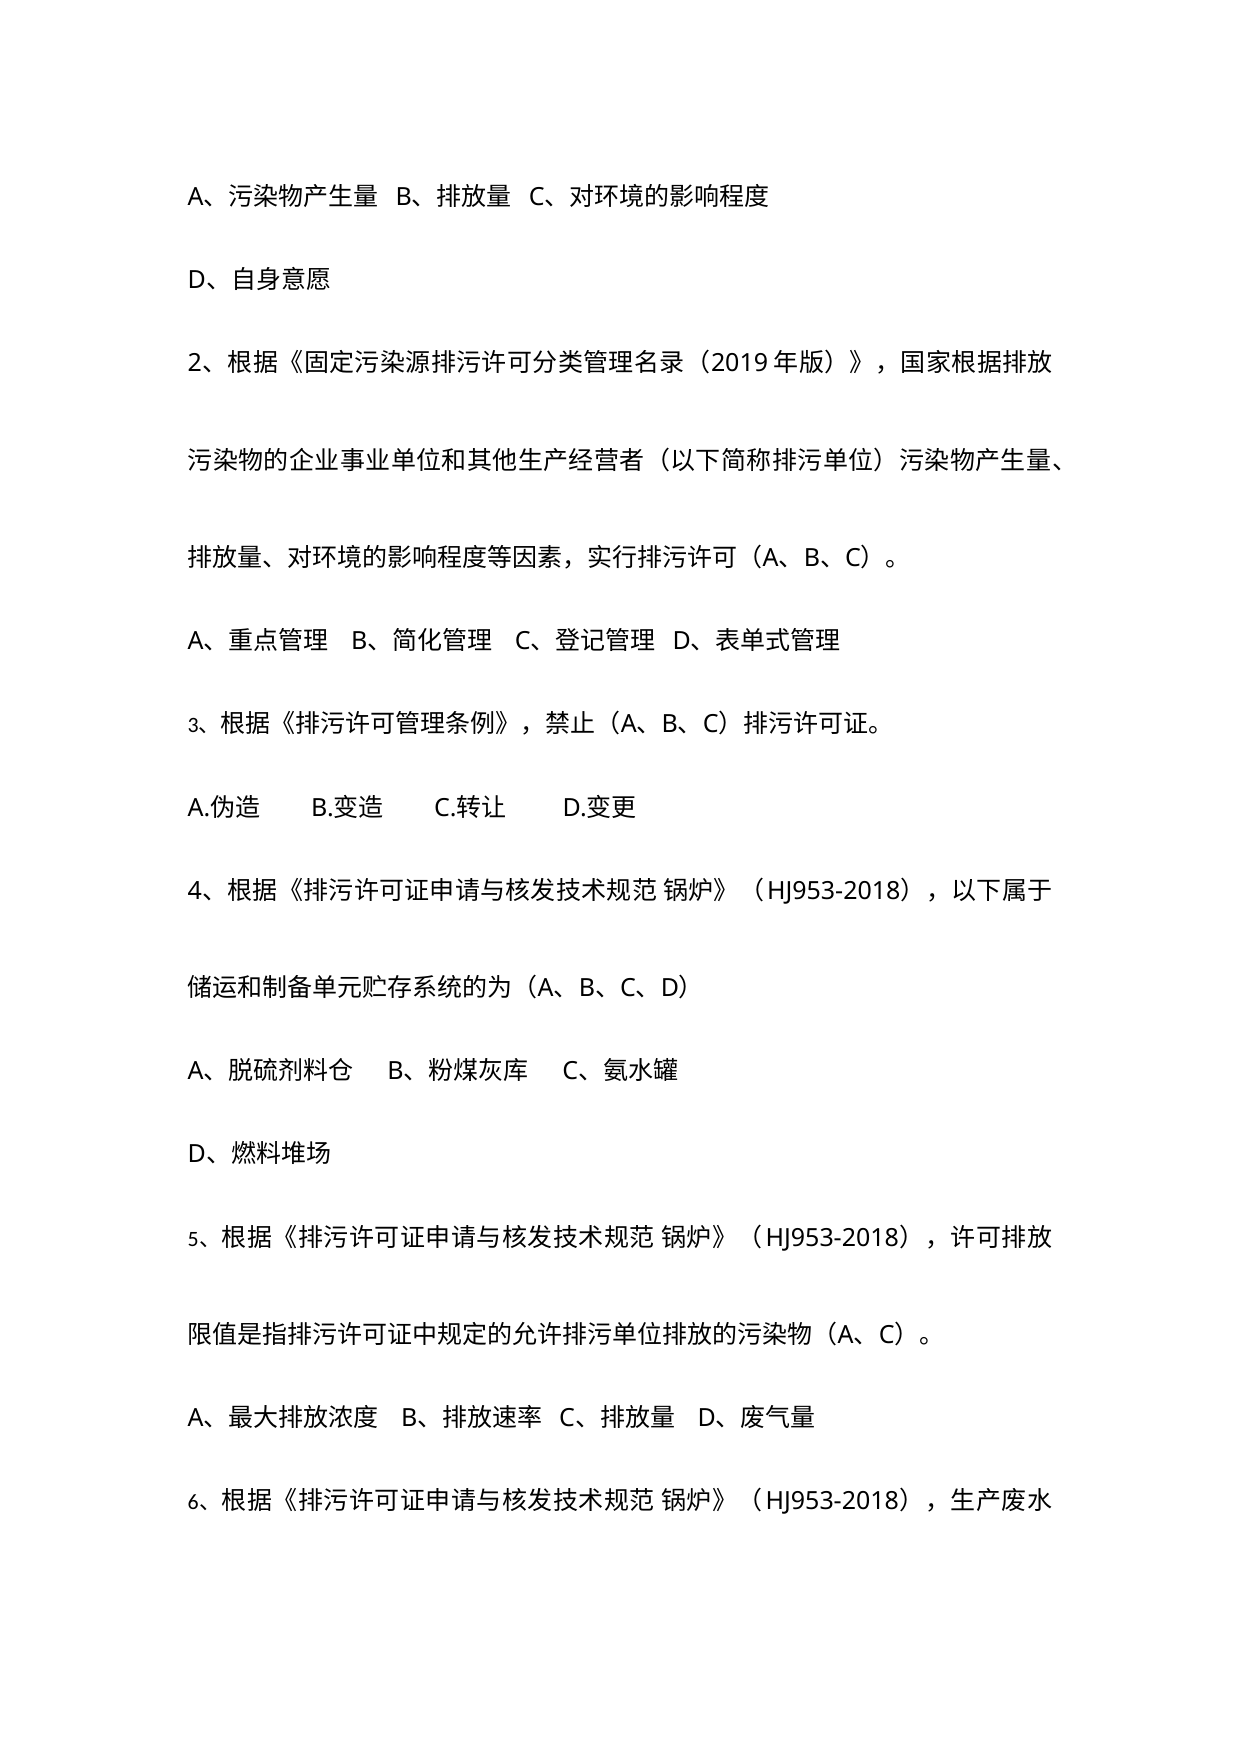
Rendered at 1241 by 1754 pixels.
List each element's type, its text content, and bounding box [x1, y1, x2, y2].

text 2、根据《固定污染源排污许可分类管理名录（2019年版）》，国家根据排放污染物的企业事业单位和其他生产经营者（以下简称排污单位）污染物产生量、排放量、对环境的影响程度等因素，实行排污许可（A、B、C）。 [187, 328, 1053, 588]
text 4、根据《排污许可证申请与核发技术规范 锅炉》（HJ953-2018），以下属于储运和制备单元贮存系统的为（A、B、C、D） [187, 856, 1053, 1018]
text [187, 1466, 1053, 1531]
text 5、根据《排污许可证申请与核发技术规范 锅炉》（HJ953-2018），许可排放限值是指排污许可证中规定的允许排污单位排放的污染物（A、C）。 [187, 1203, 1053, 1365]
text A.伪造 B.变造 C.转让 D.变更 [187, 773, 1053, 838]
text A、重点管理 B、简化管理 C、登记管理 D、表单式管理 [187, 606, 1053, 671]
text D、燃料堆场 [187, 1119, 1053, 1184]
text A、污染物产生量 B、排放量 C、对环境的影响程度 [187, 162, 1053, 227]
text A、脱硫剂料仓 B、粉煤灰库 C、氨水罐 [187, 1036, 1053, 1101]
text D、自身意愿 [187, 245, 1053, 310]
text A、最大排放浓度 B、排放速率 C、排放量 D、废气量 [187, 1383, 1053, 1448]
text 3、根据《排污许可管理条例》，禁止（A、B、C）排污许可证。 [187, 689, 1053, 754]
